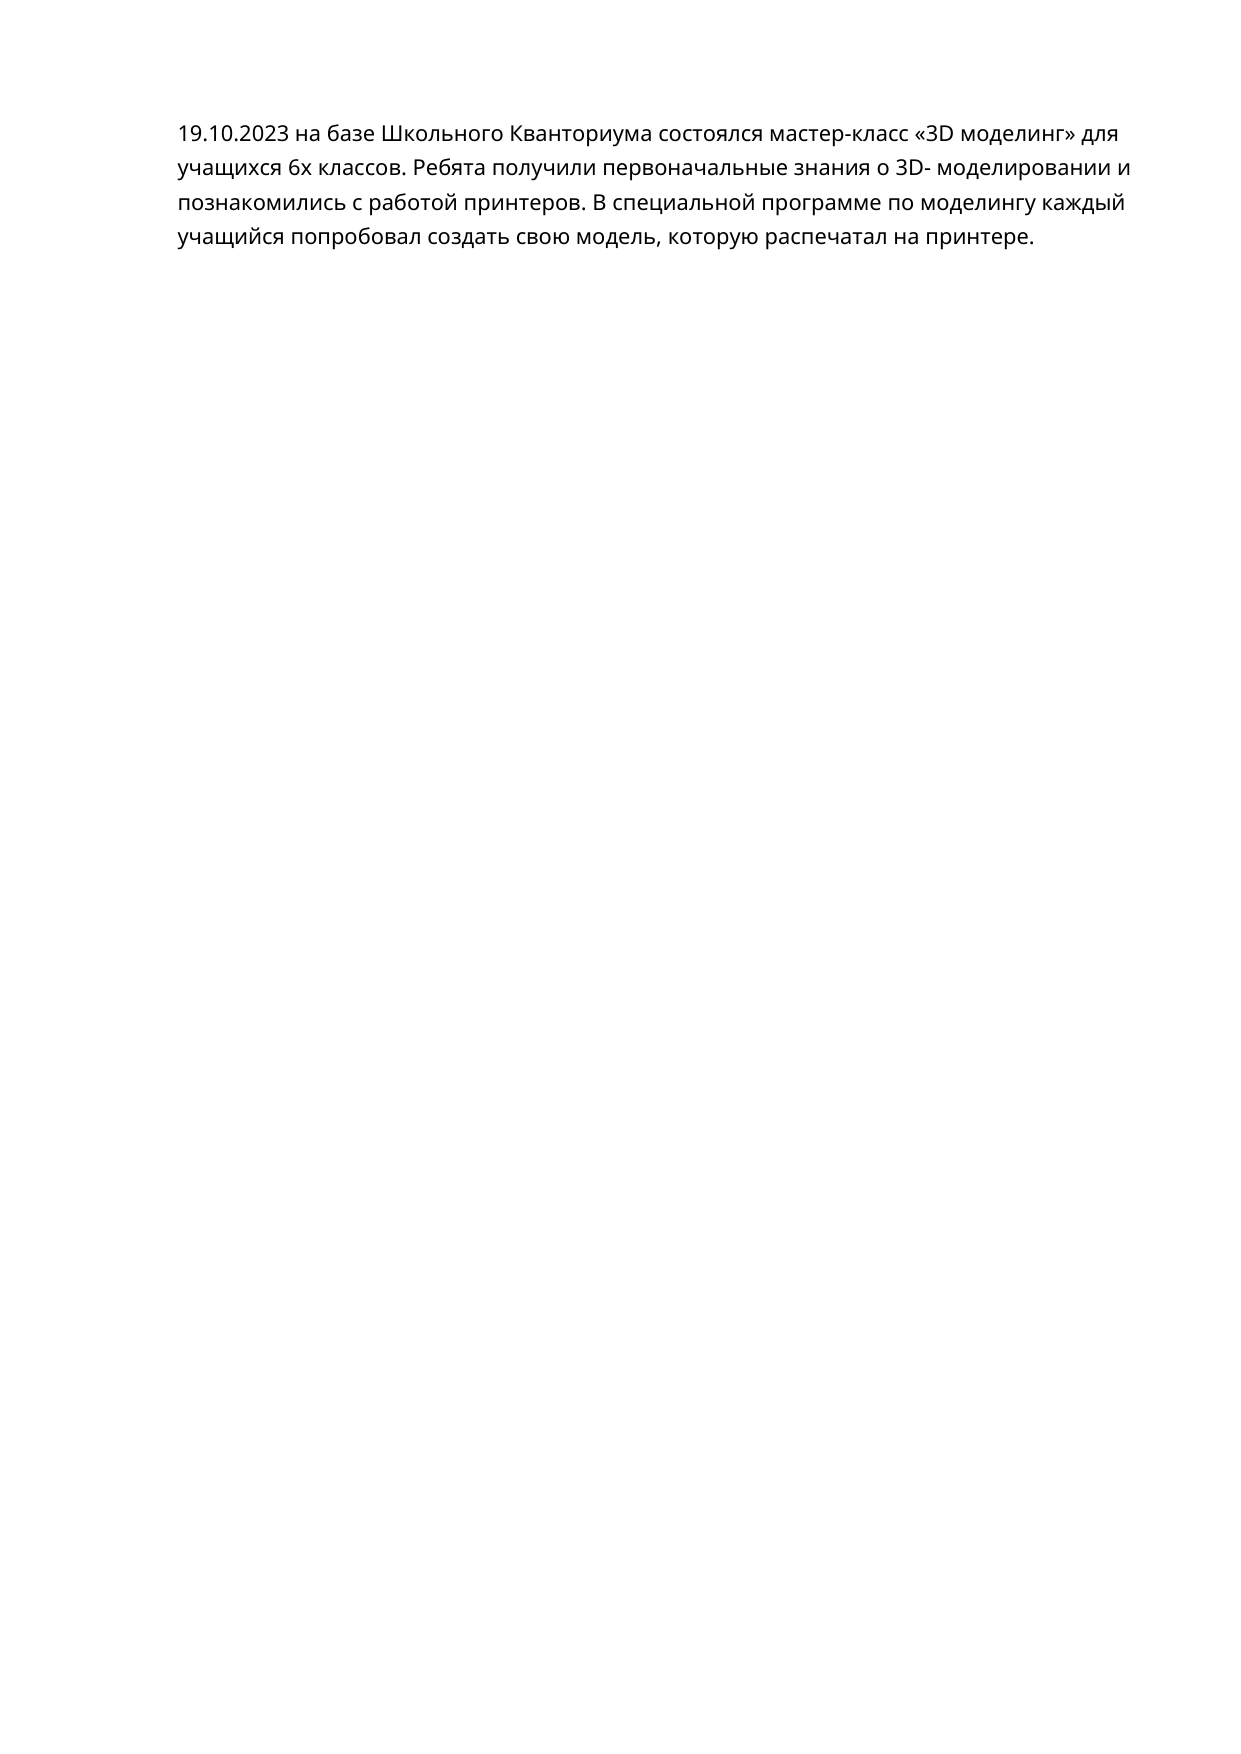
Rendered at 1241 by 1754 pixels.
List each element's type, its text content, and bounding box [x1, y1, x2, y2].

text 19.10.2023 на базе Школьного Кванториума состоялся мастер-класс «3D моделинг» для учащихся 6х классов. Ребята получили первоначальные знания о 3D- моделировании и познакомились с работой принтеров. В специальной программе по моделингу каждый учащийся попробовал создать свою модель, которую распечатал на принтере. [177, 118, 1152, 250]
